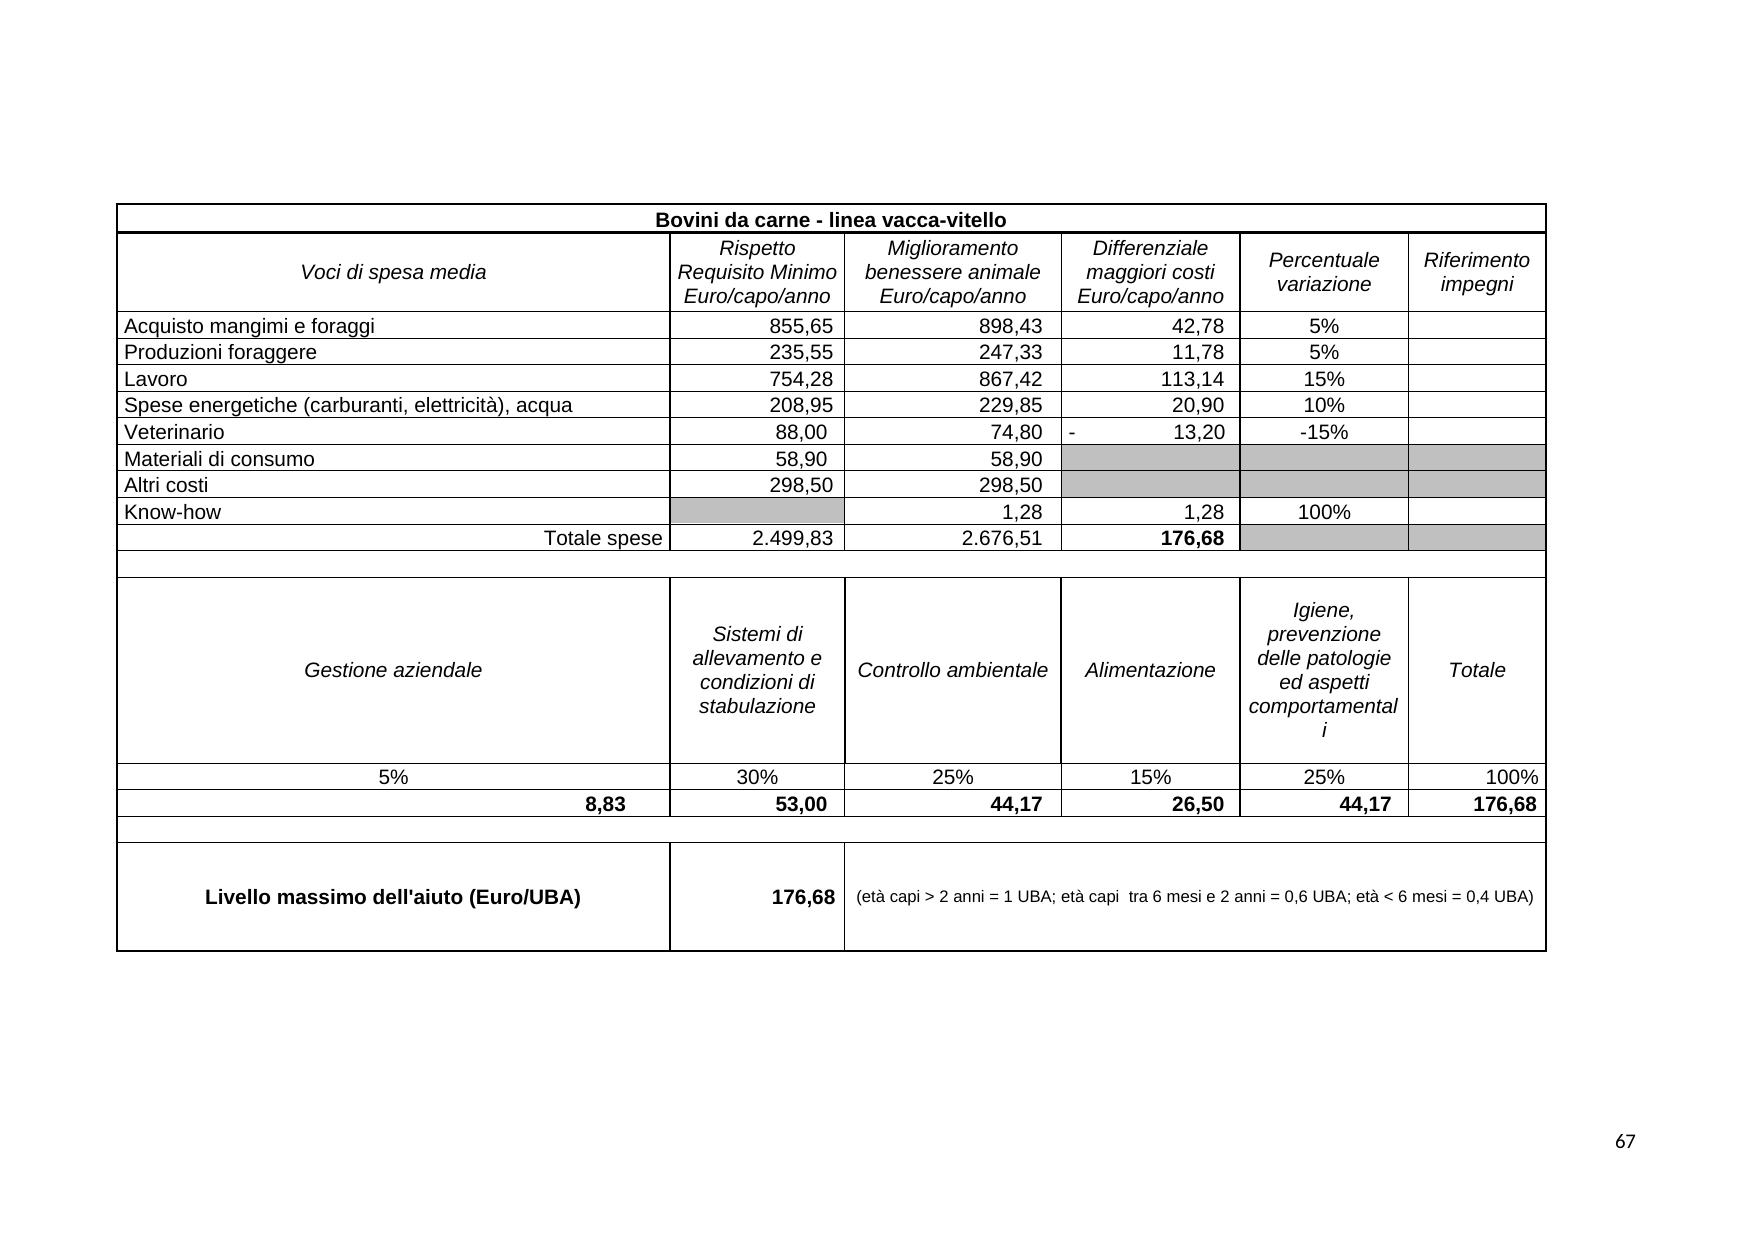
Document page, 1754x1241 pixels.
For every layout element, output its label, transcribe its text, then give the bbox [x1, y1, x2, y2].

table_cell Totale spese [118, 525, 669, 550]
table_cell [1409, 339, 1545, 364]
table_cell 42,78 [1062, 312, 1239, 338]
table_cell [1409, 418, 1545, 444]
table_cell [1241, 445, 1408, 470]
table_cell 855,65 [671, 312, 844, 338]
table_cell [1409, 498, 1545, 523]
table_cell 5% [1241, 312, 1408, 338]
table_cell [1241, 471, 1408, 497]
table_cell Miglioramento benessere animale Euro/capo/anno [845, 234, 1061, 311]
table_cell (età capi > 2 anni = 1 UBA; età capi tra 6 mesi e 2 anni = 0,6 UBA; età < 6 mesi = 0,4 UBA) [845, 843, 1545, 950]
table_cell 44,17 [1241, 790, 1408, 816]
table_cell 88,00 [671, 418, 844, 444]
table_cell Voci di spesa media [118, 234, 669, 311]
table_cell 176,68 [1409, 790, 1545, 816]
table_cell 53,00 [671, 790, 844, 816]
table_cell 176,68 [1062, 525, 1239, 550]
table_cell Produzioni foraggere [118, 339, 669, 364]
table_cell - 13,20 [1062, 418, 1239, 444]
table_cell 20,90 [1062, 392, 1239, 417]
table_cell 5% [1241, 339, 1408, 364]
table_cell Riferimento impegni [1409, 234, 1545, 311]
table_cell 2.499,83 [671, 525, 844, 550]
table_cell [1409, 525, 1545, 550]
table_cell 754,28 [671, 365, 844, 391]
table_cell Spese energetiche (carburanti, elettricità), acqua [118, 392, 669, 417]
table_cell 11,78 [1062, 339, 1239, 364]
table_cell [1241, 525, 1408, 550]
table_header Bovini da carne - linea vacca-vitello [118, 205, 1545, 231]
table_cell [1062, 445, 1239, 470]
table_cell 247,33 [845, 339, 1061, 364]
table_cell Igiene, prevenzione delle patologie ed aspetti comportamentali [1241, 578, 1408, 763]
table_cell Lavoro [118, 365, 669, 391]
table_cell 58,90 [671, 445, 844, 470]
table_cell Controllo ambientale [846, 578, 1060, 763]
table_cell Altri costi [118, 471, 669, 497]
table_cell 229,85 [845, 392, 1061, 417]
table_cell Veterinario [118, 418, 669, 444]
table_cell [671, 498, 844, 523]
table_cell 30% [671, 764, 844, 789]
table_cell Totale [1409, 578, 1545, 763]
table_cell 898,43 [845, 312, 1061, 338]
table_cell Sistemi di allevamento e condizioni di stabulazione [671, 578, 844, 763]
table_cell [1062, 471, 1239, 497]
table_cell 235,55 [671, 339, 844, 364]
table_cell [1409, 471, 1545, 497]
table_cell Acquisto mangimi e foraggi [118, 312, 669, 338]
table_cell 15% [1241, 365, 1408, 391]
table_cell Materiali di consumo [118, 445, 669, 470]
table_cell 26,50 [1062, 790, 1239, 816]
table_cell 176,68 [671, 843, 844, 950]
table_cell Gestione aziendale [118, 578, 669, 763]
table_cell [118, 551, 1545, 577]
table_cell 208,95 [671, 392, 844, 417]
table_cell 44,17 [845, 790, 1061, 816]
table_cell 8,83 [118, 790, 669, 816]
table_cell 10% [1241, 392, 1408, 417]
table_cell Rispetto Requisito Minimo Euro/capo/anno [671, 234, 844, 311]
table_cell [1409, 445, 1545, 470]
table_cell 1,28 [845, 498, 1061, 523]
table_cell 298,50 [845, 471, 1061, 497]
table_cell 2.676,51 [845, 525, 1061, 550]
table_cell 15% [1062, 764, 1239, 789]
table_cell Know-how [118, 498, 669, 523]
table_cell 100% [1241, 498, 1408, 523]
table_cell Livello massimo dell'aiuto (Euro/UBA) [118, 843, 669, 950]
table_cell 74,80 [845, 418, 1061, 444]
table_cell Percentuale variazione [1241, 234, 1408, 311]
table_cell [1409, 312, 1545, 338]
table_cell 58,90 [845, 445, 1061, 470]
table_cell 298,50 [671, 471, 844, 497]
table_cell 867,42 [845, 365, 1061, 391]
table_cell 113,14 [1062, 365, 1239, 391]
table_cell [1409, 365, 1545, 391]
table_cell -15% [1241, 418, 1408, 444]
table_cell 1,28 [1062, 498, 1239, 523]
table_cell [1409, 392, 1545, 417]
table_cell 100% [1409, 764, 1545, 789]
table_cell 5% [118, 764, 669, 789]
table_cell Differenziale maggiori costi Euro/capo/anno [1062, 234, 1239, 311]
table_cell [118, 817, 1545, 842]
table_cell 25% [1241, 764, 1408, 789]
table_cell Alimentazione [1062, 578, 1239, 763]
table_cell 25% [845, 764, 1061, 789]
